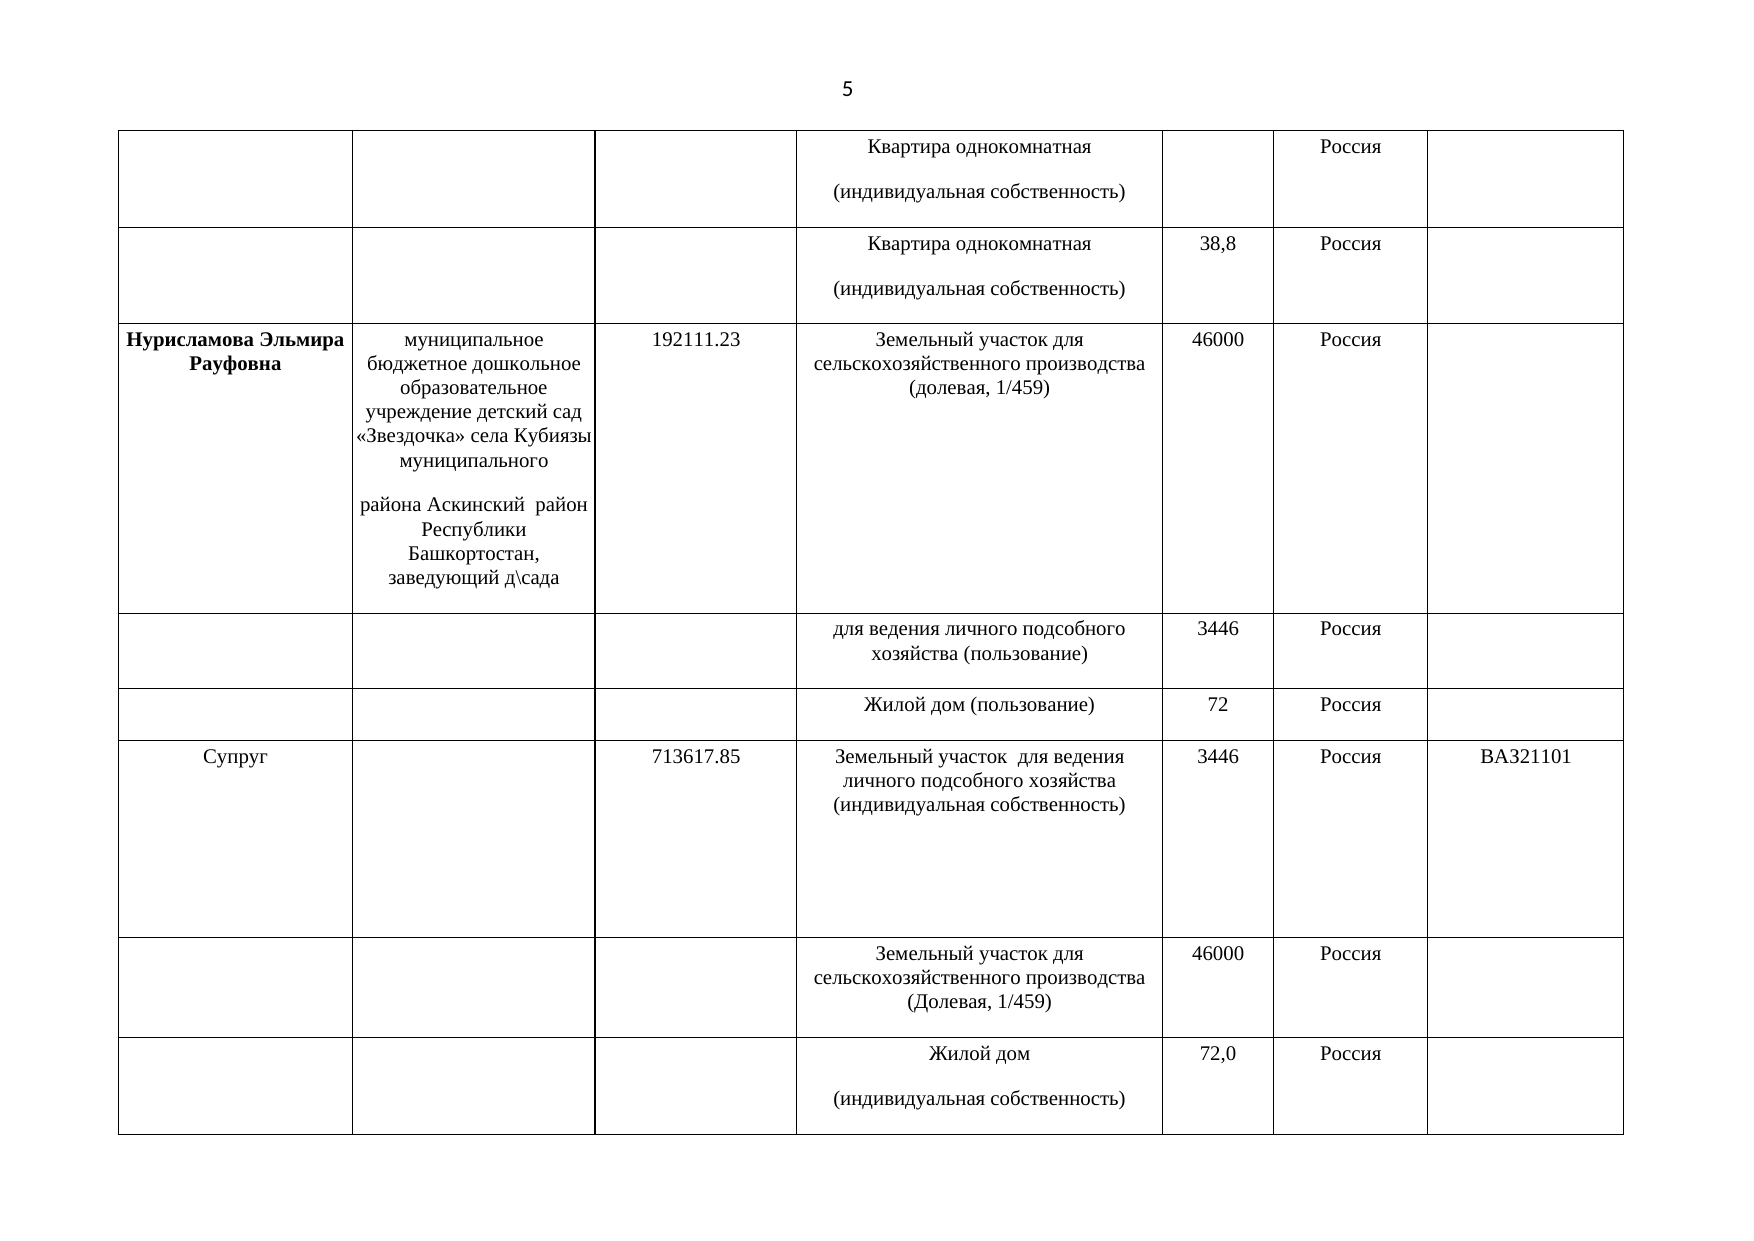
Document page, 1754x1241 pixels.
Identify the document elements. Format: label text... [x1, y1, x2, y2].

table_cell 3446 [1163, 741, 1273, 937]
table_cell [596, 614, 796, 688]
table_cell 3446 [1163, 614, 1273, 688]
table_cell [596, 131, 796, 227]
table_cell для ведения личного подсобного хозяйства (пользование) [797, 614, 1162, 688]
table_cell [596, 1038, 796, 1133]
table_cell Земельный участок для сельскохозяйственного производства (долевая, 1/459) [797, 324, 1162, 612]
table_cell [1163, 131, 1273, 227]
table_cell 72 [1163, 689, 1273, 740]
table_cell [353, 614, 594, 688]
table_cell Россия [1274, 131, 1427, 227]
table_cell [596, 689, 796, 740]
table_cell [119, 228, 352, 323]
table_cell муниципальное бюджетное дошкольное образовательное учреждение детский сад «Звездочка» села Кубиязы муниципального района Аскинский район Республики Башкортостан, заведующий д\сада [353, 324, 594, 612]
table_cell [797, 741, 1162, 937]
table_cell [1428, 324, 1623, 612]
table_cell [119, 938, 352, 1037]
table_cell [1428, 1038, 1623, 1133]
table_cell Жилой дом (пользование) [797, 689, 1162, 740]
table_cell [353, 689, 594, 740]
table_cell Земельный участок для сельскохозяйственного производства (Долевая, 1/459) [797, 938, 1162, 1037]
table_cell 46000 [1163, 324, 1273, 612]
table_cell Супруг [119, 741, 352, 937]
table_cell Жилой дом (индивидуальная собственность) [797, 1038, 1162, 1133]
table_cell Россия [1274, 741, 1427, 937]
table_cell 46000 [1163, 938, 1273, 1037]
table_cell [1428, 131, 1623, 227]
table_cell Россия [1274, 938, 1427, 1037]
table_cell [596, 938, 796, 1037]
table_cell 72,0 [1163, 1038, 1273, 1133]
table_cell Квартира однокомнатная (индивидуальная собственность) [797, 228, 1162, 323]
table_cell [1428, 938, 1623, 1037]
table_cell ВАЗ21101 [1428, 741, 1623, 937]
table_cell [596, 228, 796, 323]
table_cell [119, 689, 352, 740]
table_cell Россия [1274, 228, 1427, 323]
table_cell [119, 131, 352, 227]
table_cell Россия [1274, 689, 1427, 740]
table_cell [1428, 689, 1623, 740]
table_cell [353, 228, 594, 323]
table_cell 713617.85 [596, 741, 796, 937]
table_cell 192111.23 [596, 324, 796, 612]
table_cell Россия [1274, 324, 1427, 612]
table_cell [353, 741, 594, 937]
table_cell [1428, 614, 1623, 688]
table_cell Нурисламова Эльмира Рауфовна [119, 324, 352, 612]
table_cell [353, 131, 594, 227]
table_cell [353, 1038, 594, 1133]
table_cell [119, 614, 352, 688]
table_cell [119, 1038, 352, 1133]
table_cell [1428, 228, 1623, 323]
table_cell Квартира однокомнатная (индивидуальная собственность) [797, 131, 1162, 227]
table_cell 38,8 [1163, 228, 1273, 323]
table_cell Россия [1274, 614, 1427, 688]
table_cell [353, 938, 594, 1037]
table_cell Россия [1274, 1038, 1427, 1133]
